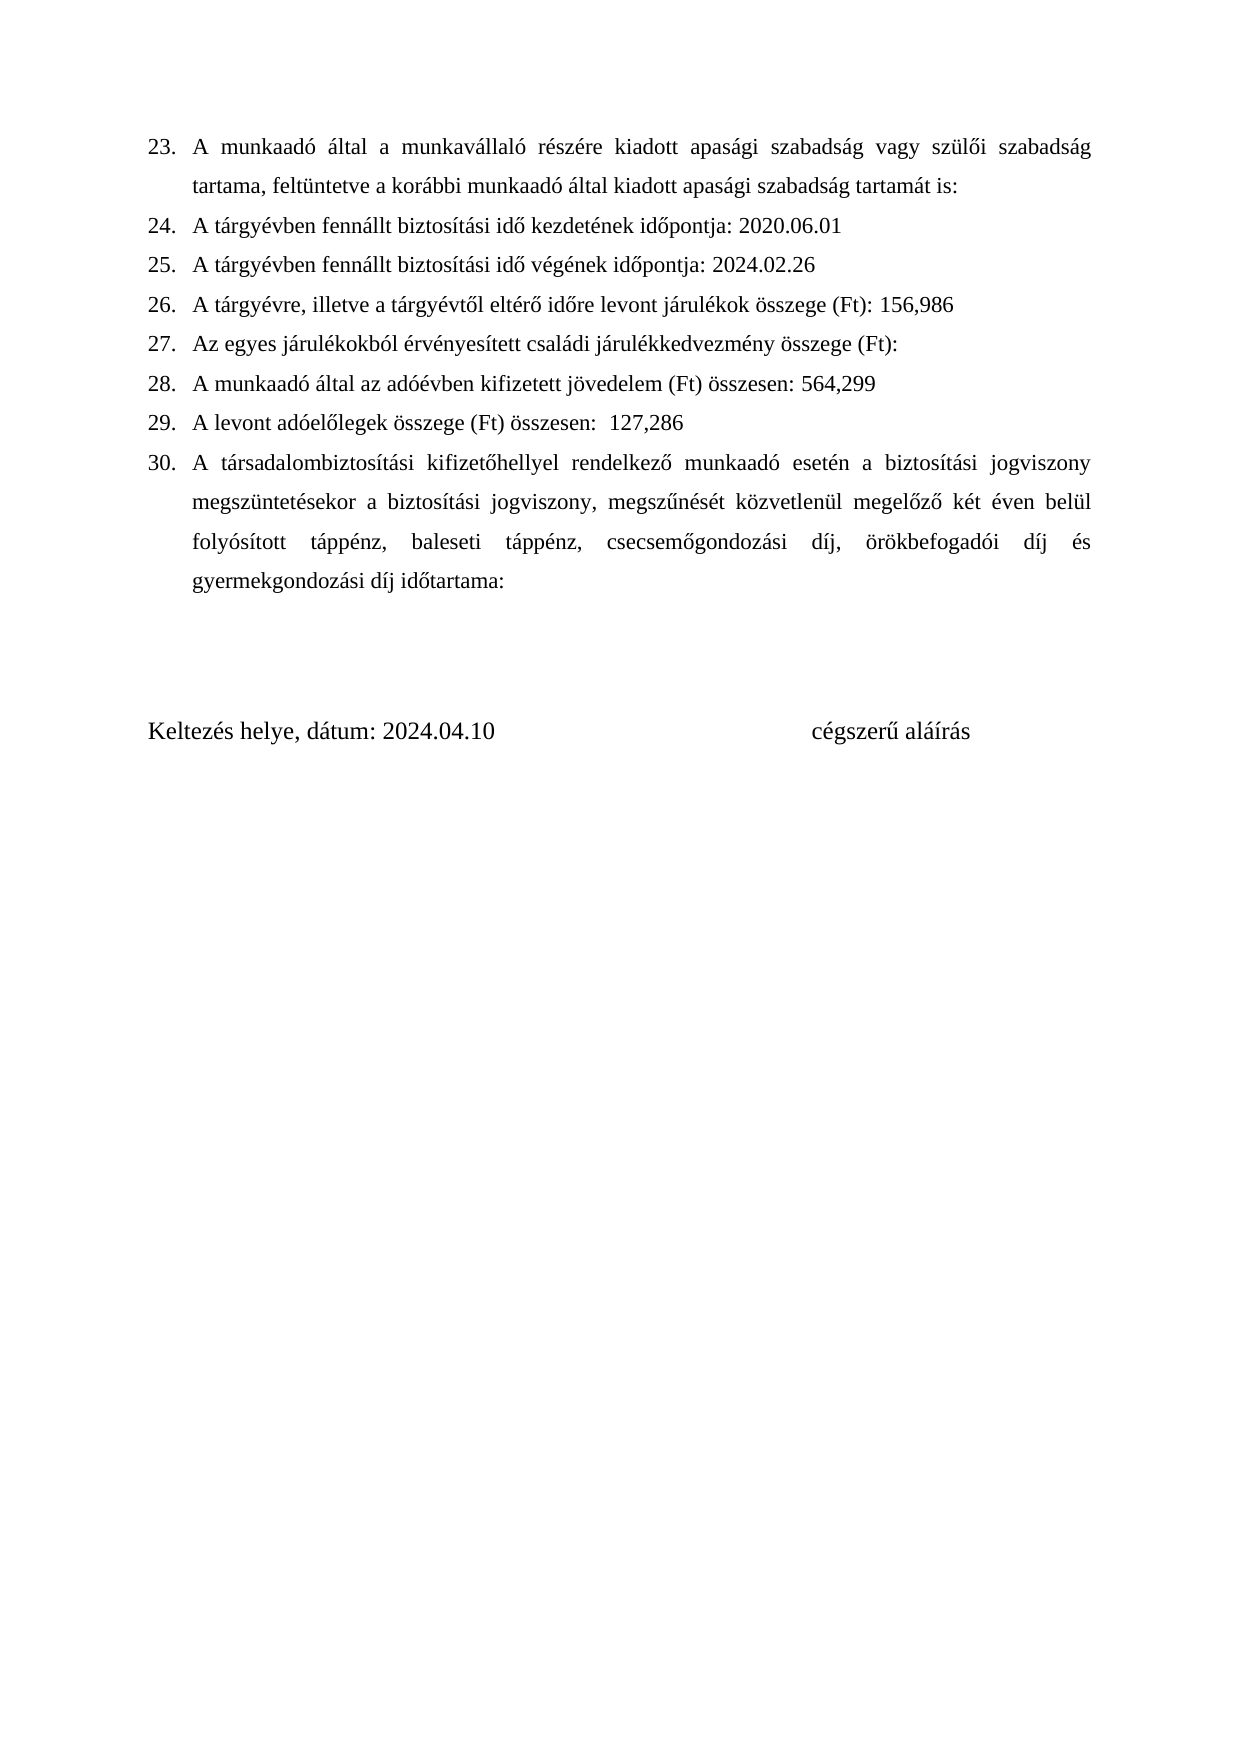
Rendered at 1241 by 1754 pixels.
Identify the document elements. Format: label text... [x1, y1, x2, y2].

list A tárgyévben fennállt biztosítási idő kezdetének időpontja: 2020.06.01 [148, 212, 1093, 238]
list A munkaadó által a munkavállaló részére kiadott apasági szabadság vagy szülői szabadság tartama, feltüntetve a korábbi munkaadó által kiadott apasági szabadság tartamát is: [148, 133, 1093, 199]
text Keltezés helye, dátum: 2024.04.10 cégszerű aláírás [148, 716, 1093, 744]
list A tárgyévben fennállt biztosítási idő végének időpontja: 2024.02.26 [148, 251, 1093, 278]
list A tárgyévre, illetve a tárgyévtől eltérő időre levont járulékok összege (Ft): 156,986 [148, 291, 1093, 317]
list Az egyes járulékokból érvényesített családi járulékkedvezmény összege (Ft): [148, 330, 1093, 357]
list A munkaadó által az adóévben kifizetett jövedelem (Ft) összesen: 564,299 [148, 370, 1093, 396]
list A levont adóelőlegek összege (Ft) összesen: 127,286 [148, 409, 1093, 436]
list A társadalombiztosítási kifizetőhellyel rendelkező munkaadó esetén a biztosítási jogviszony megszüntetésekor a biztosítási jogviszony, megszűnését közvetlenül megelőző két éven belül folyósított táppénz, baleseti táppénz, csecsemőgondozási díj, örökbefogadói díj és gyermekgondozási díj időtartama: [148, 449, 1093, 593]
